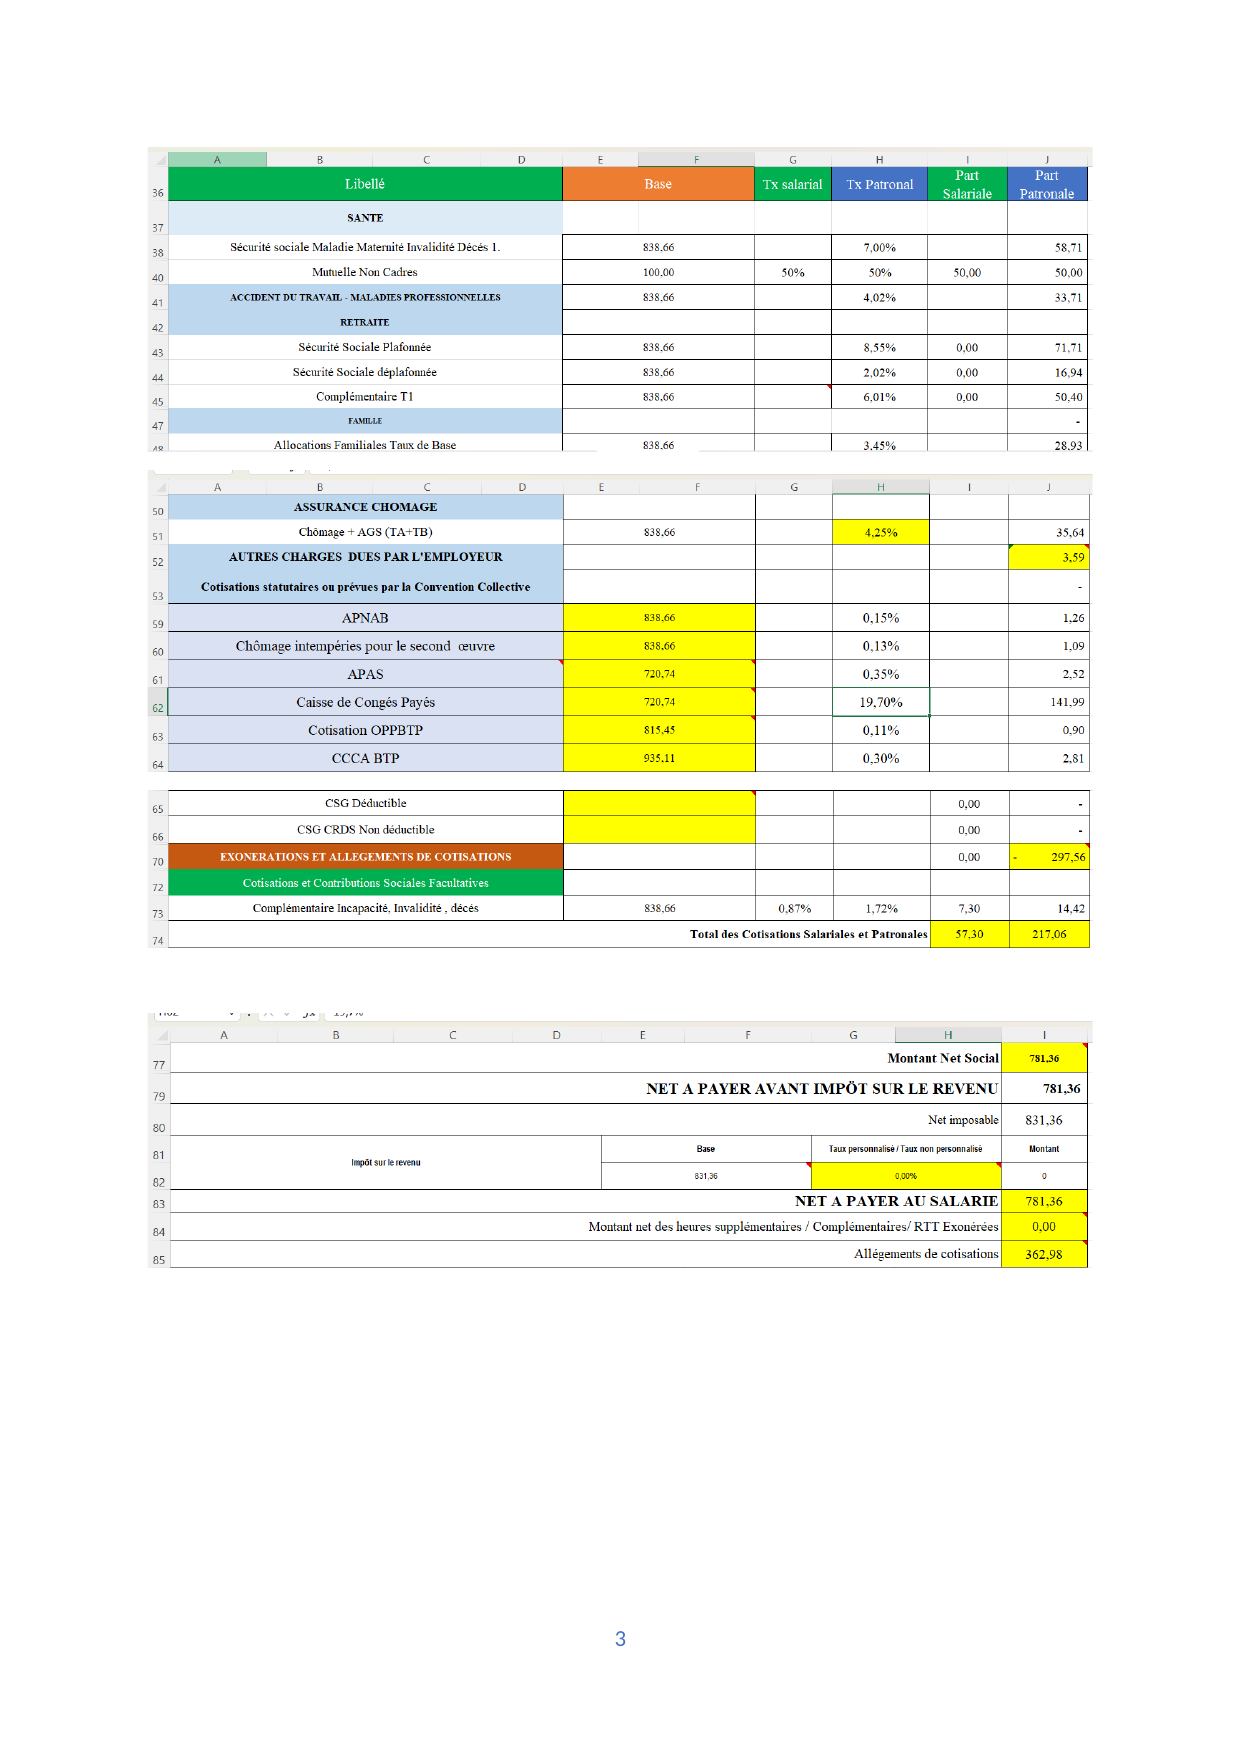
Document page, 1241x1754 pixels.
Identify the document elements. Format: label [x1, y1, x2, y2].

picture [147, 147, 1093, 452]
picture [147, 1013, 1093, 1268]
picture [147, 470, 1093, 772]
picture [147, 790, 1093, 948]
